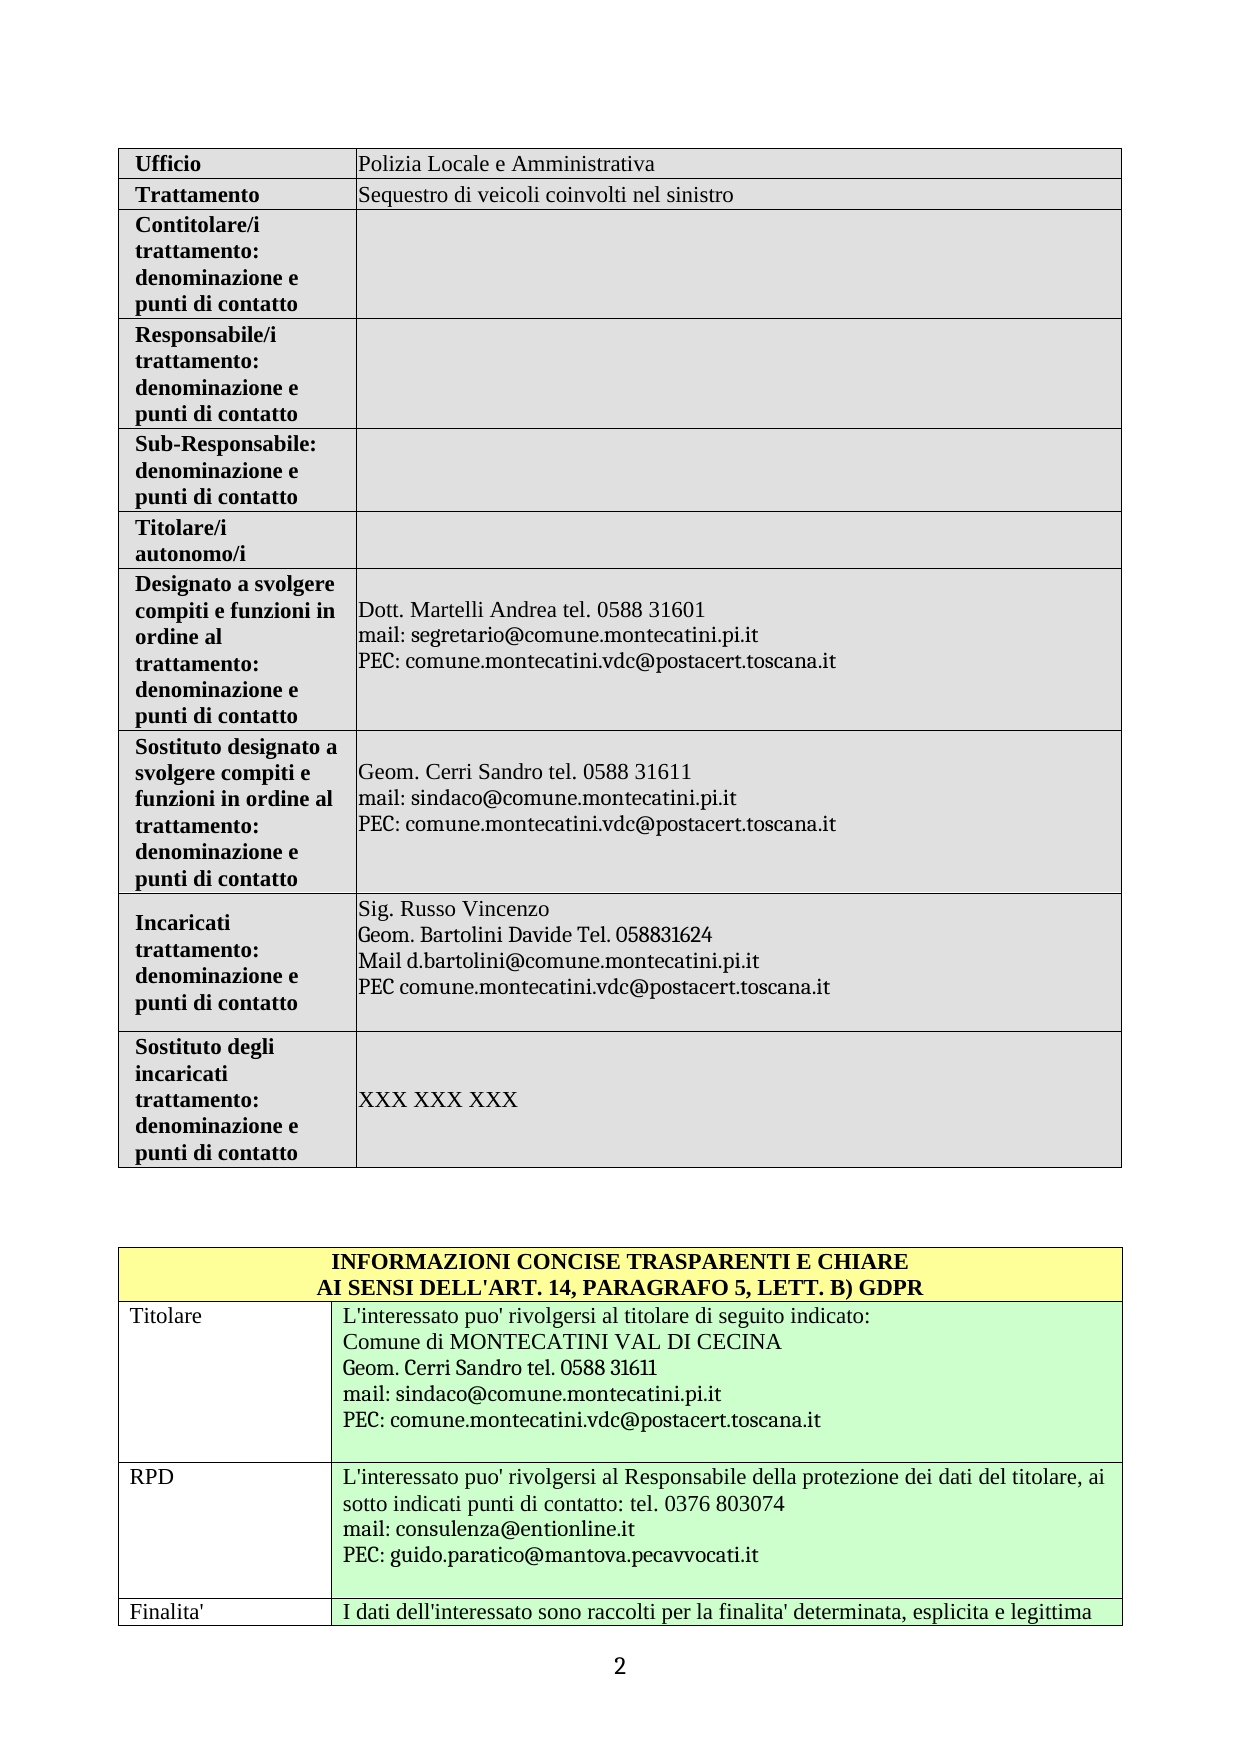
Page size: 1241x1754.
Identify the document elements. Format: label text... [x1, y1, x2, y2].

table_cell RPD [119, 1463, 331, 1597]
table_cell Sostituto degli incaricati trattamento: denominazione e punti di contatto [119, 1032, 356, 1167]
table_cell Responsabile/i trattamento: denominazione e punti di contatto [119, 319, 356, 428]
table_cell Geom. Cerri Sandro tel. 0588 31611 mail: sindaco@comune.montecatini.pi.it PEC: comune.montecatini.vdc@postacert.toscana.it [357, 731, 1121, 892]
table_cell Polizia Locale e Amministrativa [357, 149, 1121, 178]
table_cell L'interessato puo' rivolgersi al titolare di seguito indicato: Comune di MONTECATINI VAL DI CECINA Geom. Cerri Sandro tel. 0588 31611 mail: sindaco@comune.montecatini.pi.it PEC: comune.montecatini.vdc@postacert.toscana.it [332, 1302, 1122, 1462]
table_cell Sequestro di veicoli coinvolti nel sinistro [357, 179, 1121, 209]
table_cell Designato a svolgere compiti e funzioni in ordine al trattamento: denominazione e punti di contatto [119, 569, 356, 730]
table_cell [357, 210, 1121, 318]
table_cell [357, 512, 1121, 568]
table_cell Dott. Martelli Andrea tel. 0588 31601 mail: segretario@comune.montecatini.pi.it PEC: comune.montecatini.vdc@postacert.toscana.it [357, 569, 1121, 730]
table_cell L'interessato puo' rivolgersi al Responsabile della protezione dei dati del titolare, ai sotto indicati punti di contatto: tel. 0376 803074 mail: consulenza@entionline.it PEC: guido.paratico@mantova.pecavvocati.it [332, 1463, 1122, 1597]
table_header INFORMAZIONI CONCISE TRASPARENTI E CHIARE AI SENSI DELL'ART. 14, PARAGRAFO 5, LETT. B) GDPR [119, 1248, 1122, 1301]
table_cell Titolare [119, 1302, 331, 1462]
table_cell Finalita' [119, 1599, 331, 1625]
table_cell Contitolare/i trattamento: denominazione e punti di contatto [119, 210, 356, 318]
table_cell [357, 429, 1121, 511]
table_cell [357, 319, 1121, 428]
table_cell Sig. Russo Vincenzo Geom. Bartolini Davide Tel. 058831624 Mail d.bartolini@comune.montecatini.pi.it PEC comune.montecatini.vdc@postacert.toscana.it [357, 894, 1121, 1031]
table_cell Trattamento [119, 179, 356, 209]
table_cell Ufficio [119, 149, 356, 178]
table_cell XXX XXX XXX [357, 1032, 1121, 1167]
table_cell Incaricati trattamento: denominazione e punti di contatto [119, 894, 356, 1031]
table_cell Sub-Responsabile: denominazione e punti di contatto [119, 429, 356, 511]
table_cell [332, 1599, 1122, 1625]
table_cell Sostituto designato a svolgere compiti e funzioni in ordine al trattamento: denominazione e punti di contatto [119, 731, 356, 892]
table_cell Titolare/i autonomo/i [119, 512, 356, 568]
